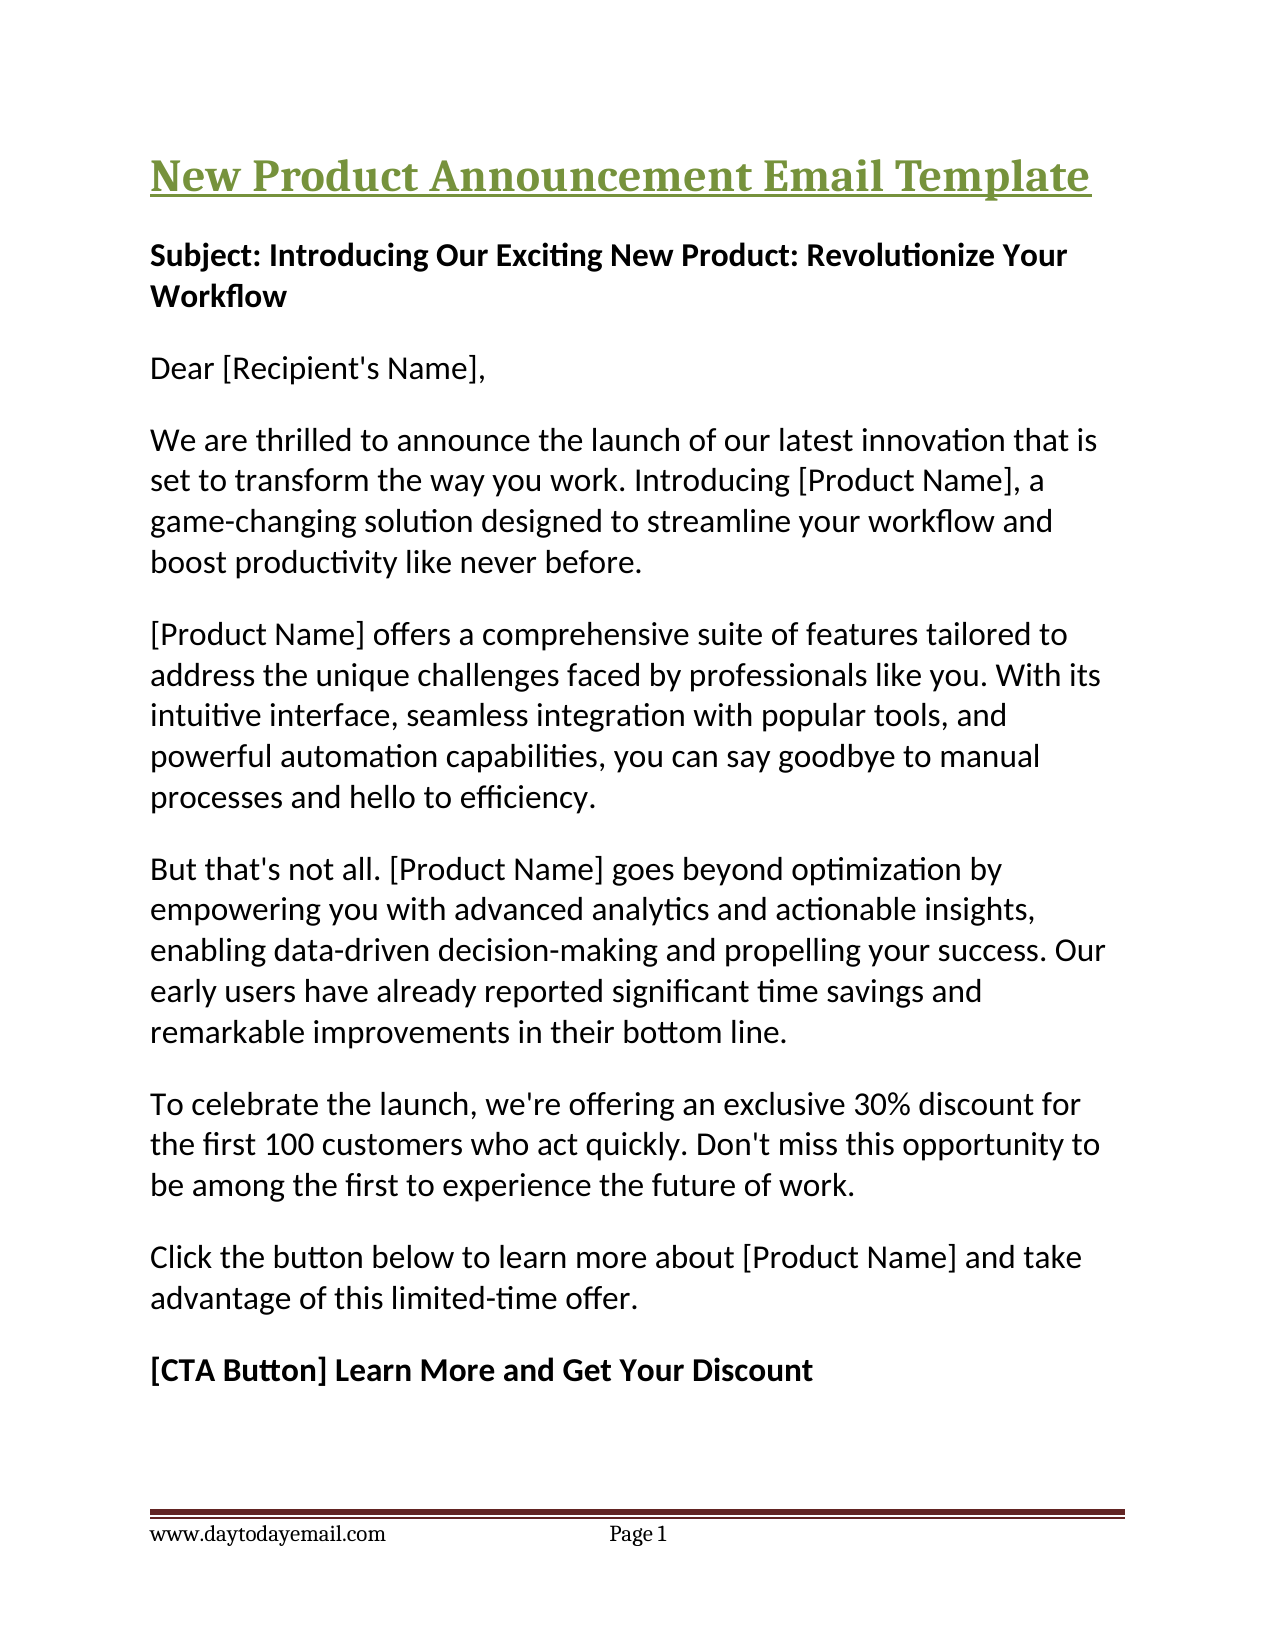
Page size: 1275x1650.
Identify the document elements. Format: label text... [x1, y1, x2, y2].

text We are thrilled to announce the launch of our latest innovation that is set to transform the way you work. Introducing [Product Name], a game-changing solution designed to streamline your workflow and boost productivity like never before. [150, 419, 1125, 582]
text Dear [Recipient's Name], [150, 347, 1125, 387]
text [CTA Button] Learn More and Get Your Discount [150, 1349, 1125, 1389]
text [Product Name] offers a comprehensive suite of features tailored to address the unique challenges faced by professionals like you. With its intuitive interface, seamless integration with popular tools, and powerful automation capabilities, you can say goodbye to manual processes and hello to efficiency. [150, 613, 1125, 816]
text Click the button below to learn more about [Product Name] and take advantage of this limited-time offer. [150, 1236, 1125, 1317]
text To celebrate the launch, we're offering an exclusive 30% discount for the first 100 customers who act quickly. Don't miss this opportunity to be among the first to experience the future of work. [150, 1083, 1125, 1205]
text But that's not all. [Product Name] goes beyond optimization by empowering you with advanced analytics and actionable insights, enabling data-driven decision-making and propelling your success. Our early users have already reported significant time savings and remarkable improvements in their bottom line. [150, 848, 1125, 1051]
title New Product Announcement Email Template [150, 150, 1125, 203]
text Subject: Introducing Our Exciting New Product: Revolutionize Your Workflow [150, 234, 1125, 315]
